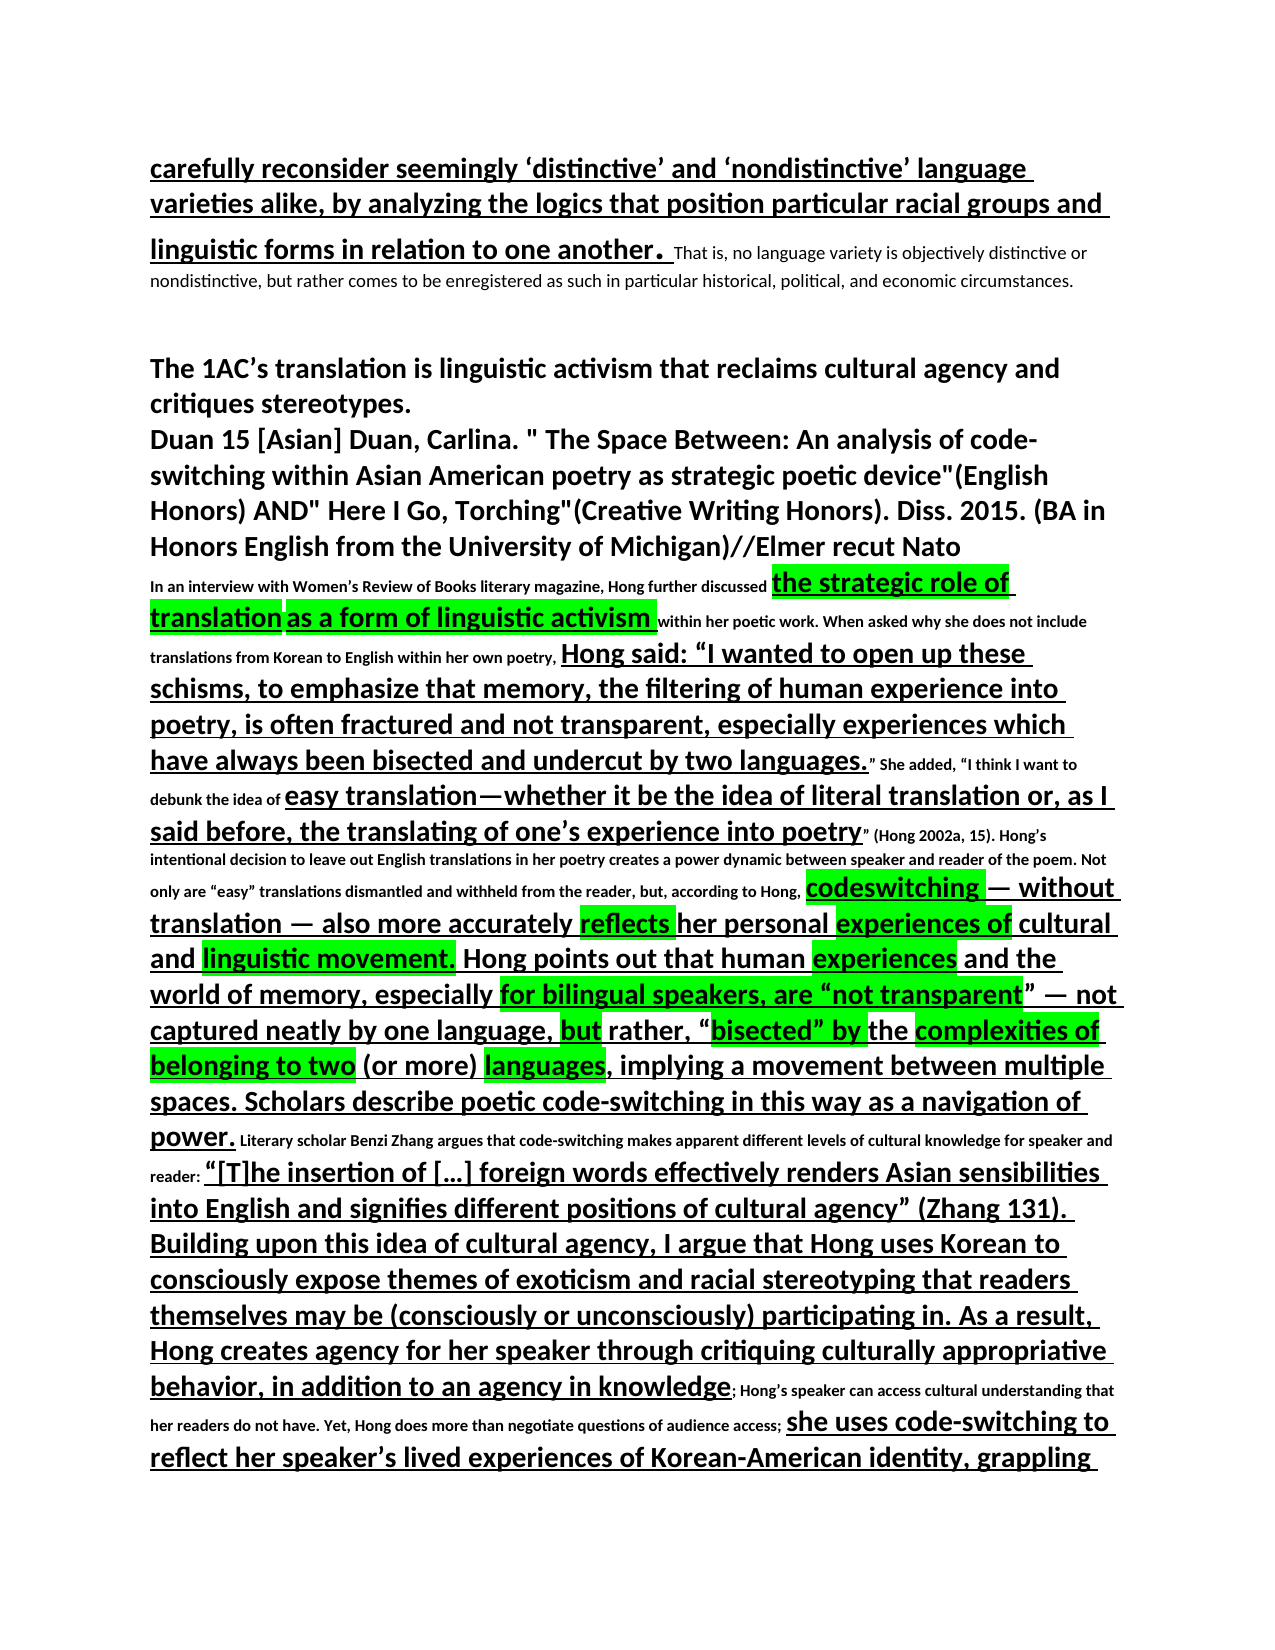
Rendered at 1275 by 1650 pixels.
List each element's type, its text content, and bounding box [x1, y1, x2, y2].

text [150, 150, 1125, 292]
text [150, 564, 1125, 1475]
text Duan 15 [Asian] Duan, Carlina. " The Space Between: An analysis of code-switching within Asian American poetry as strategic poetic device"(English Honors) AND" Here I Go, Torching"(Creative Writing Honors). Diss. 2015. (BA in Honors English from the University of Michigan)//Elmer recut Nato [150, 421, 1125, 564]
text The 1AC’s translation is linguistic activism that reclaims cultural agency and critiques stereotypes. [412, 350, 1125, 421]
